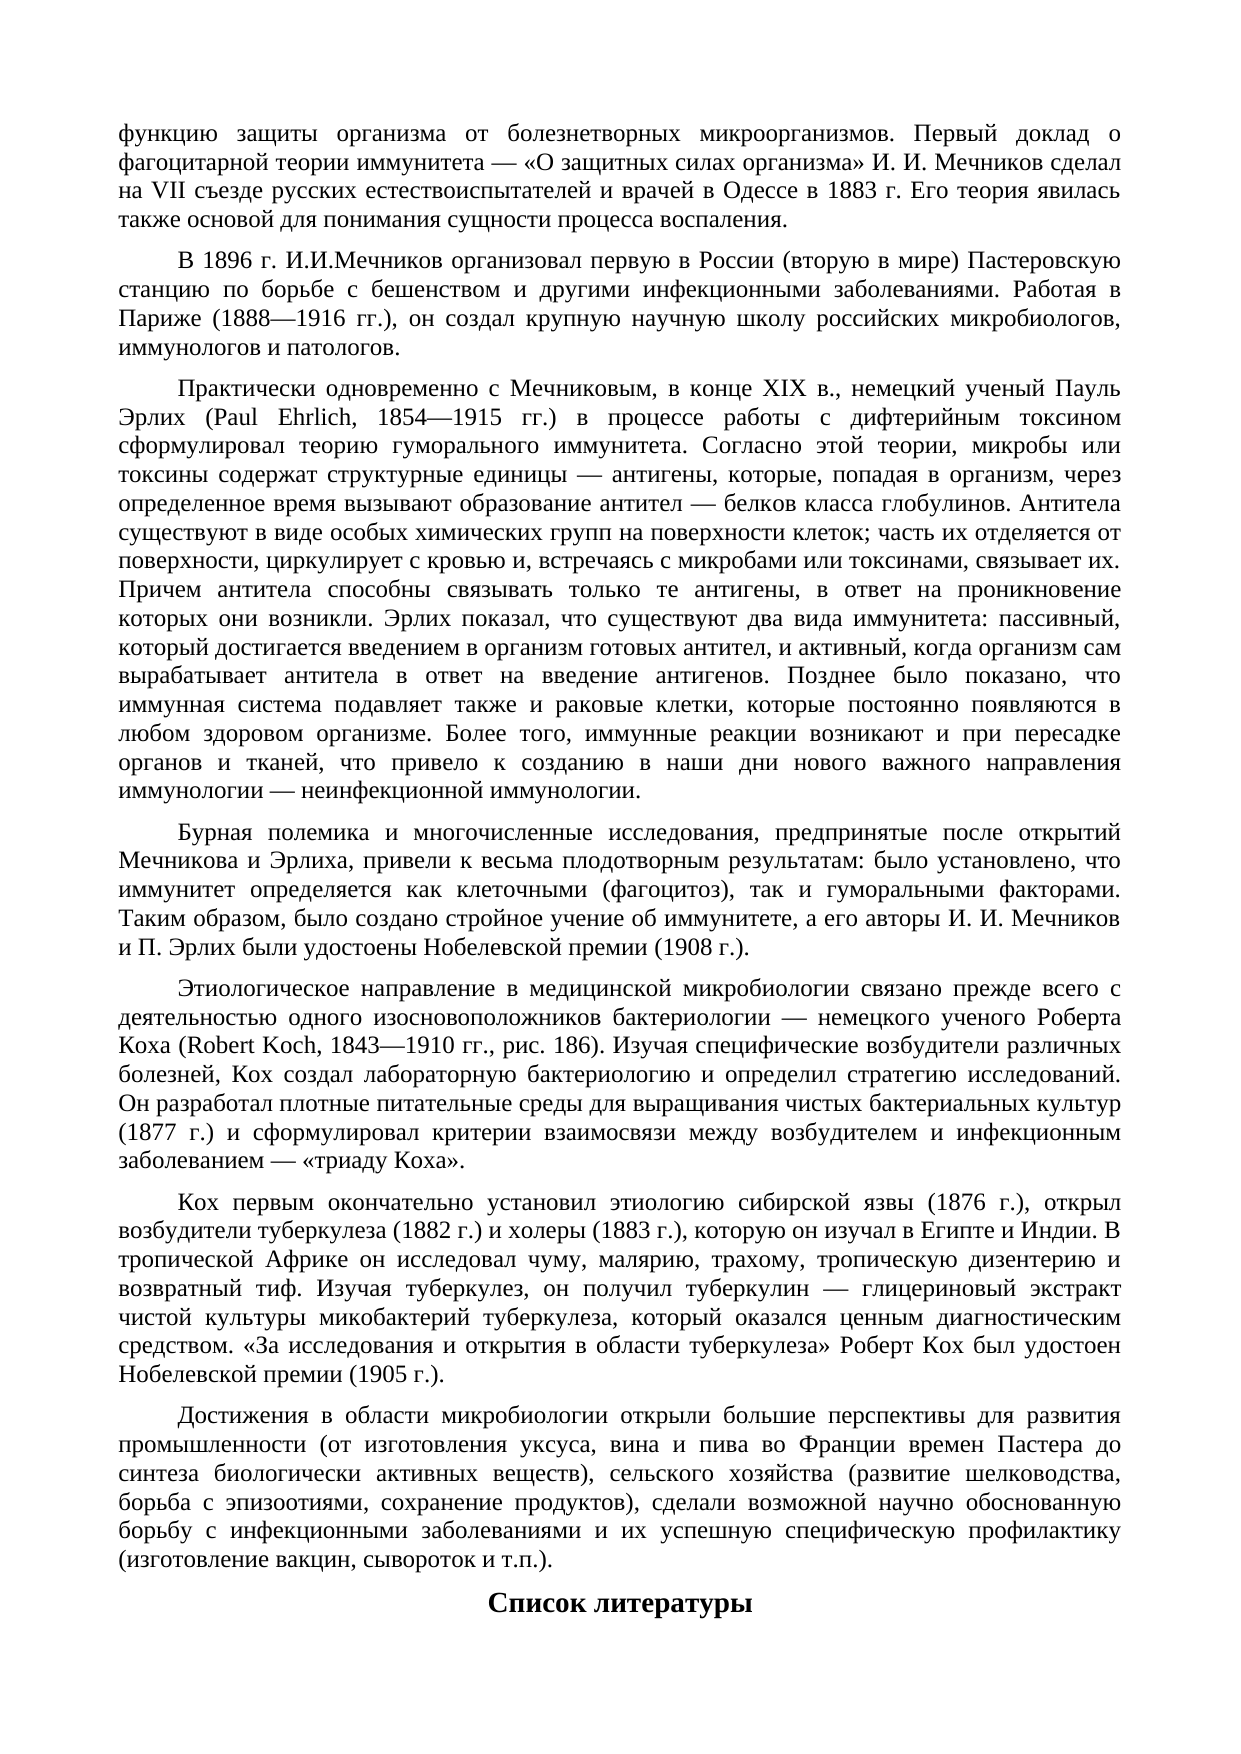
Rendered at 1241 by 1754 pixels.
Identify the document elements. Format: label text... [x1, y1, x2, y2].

text Этиологическое направление в медицинской микробиологии связано прежде всего с деятельностью одного изосновоположников бактериологии — немецкого ученого Роберта Коха (Robert Koch, 1843—1910 гг., рис. 186). Изучая специфические возбудители различных болезней, Кох создал лабораторную бактериологию и определил стратегию исследований. Он разработал плотные питательные среды для выращивания чистых бактериальных культур (1877 г.) и сформулировал критерии взаимосвязи между возбудителем и инфекционным заболеванием — «триаду Коха». [118, 973, 1122, 1174]
text Список литературы [118, 1586, 1122, 1619]
text Достижения в области микробиологии открыли большие перспективы для развития промышленности (от изготовления уксуса, вина и пива во Франции времен Пастера до синтеза биологически активных веществ), сельского хозяйства (развитие шелководства, борьба с эпизоотиями, сохранение продуктов), сделали возможной научно обоснованную борьбу с инфекционными заболеваниями и их успешную специфическую профилактику (изготовление вакцин, сывороток и т.п.). [118, 1401, 1122, 1573]
text Бурная полемика и многочисленные исследования, предпринятые после открытий Мечникова и Эрлиха, привели к весьма плодотворным результатам: было установлено, что иммунитет определяется как клеточными (фагоцитоз), так и гуморальными факторами. Таким образом, было создано стройное учение об иммунитете, а его авторы И. И. Мечников и П. Эрлих были удостоены Нобелевской премии (1908 г.). [118, 817, 1122, 961]
text В 1896 г. И.И.Мечников организовал первую в России (вторую в мире) Пастеровскую станцию по борьбе с бешенством и другими инфекционными заболеваниями. Работая в Париже (1888—1916 гг.), он создал крупную научную школу российских микробиологов, иммунологов и патологов. [118, 246, 1122, 361]
text Кох первым окончательно установил этиологию сибирской язвы (1876 г.), открыл возбудители туберкулеза (1882 г.) и холеры (1883 г.), которую он изучал в Египте и Индии. В тропической Африке он исследовал чуму, малярию, трахому, тропическую дизентерию и возвратный тиф. Изучая туберкулез, он получил туберкулин — глицериновый экстракт чистой культуры микобактерий туберкулеза, который оказался ценным диагностическим средством. «За исследования и открытия в области туберкулеза» Роберт Кох был удостоен Нобелевской премии (1905 г.). [118, 1187, 1122, 1388]
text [118, 118, 1122, 233]
text Практически одновременно с Мечниковым, в конце XIX в., немецкий ученый Пауль Эрлих (Paul Ehrlich, 1854—1915 гг.) в процессе работы с дифтерийным токсином сформулировал теорию гуморального иммунитета. Согласно этой теории, микробы или токсины содержат структурные единицы — антигены, которые, попадая в организм, через определенное время вызывают образование антител — белков класса глобулинов. Антитела существуют в виде особых химических групп на поверхности клеток; часть их отделяется от поверхности, циркулирует с кровью и, встречаясь с микробами или токсинами, связывает их. Причем антитела способны связывать только те антигены, в ответ на проникновение которых они возникли. Эрлих показал, что существуют два вида иммунитета: пассивный, который достигается введением в организм готовых антител, и активный, когда организм сам вырабатывает антитела в ответ на введение антигенов. Позднее было показано, что иммунная система подавляет также и раковые клетки, которые постоянно появляются в любом здоровом организме. Более того, иммунные реакции возникают и при пересадке органов и тканей, что привело к созданию в наши дни нового важного направления иммунологии — неинфекционной иммунологии. [118, 373, 1122, 804]
